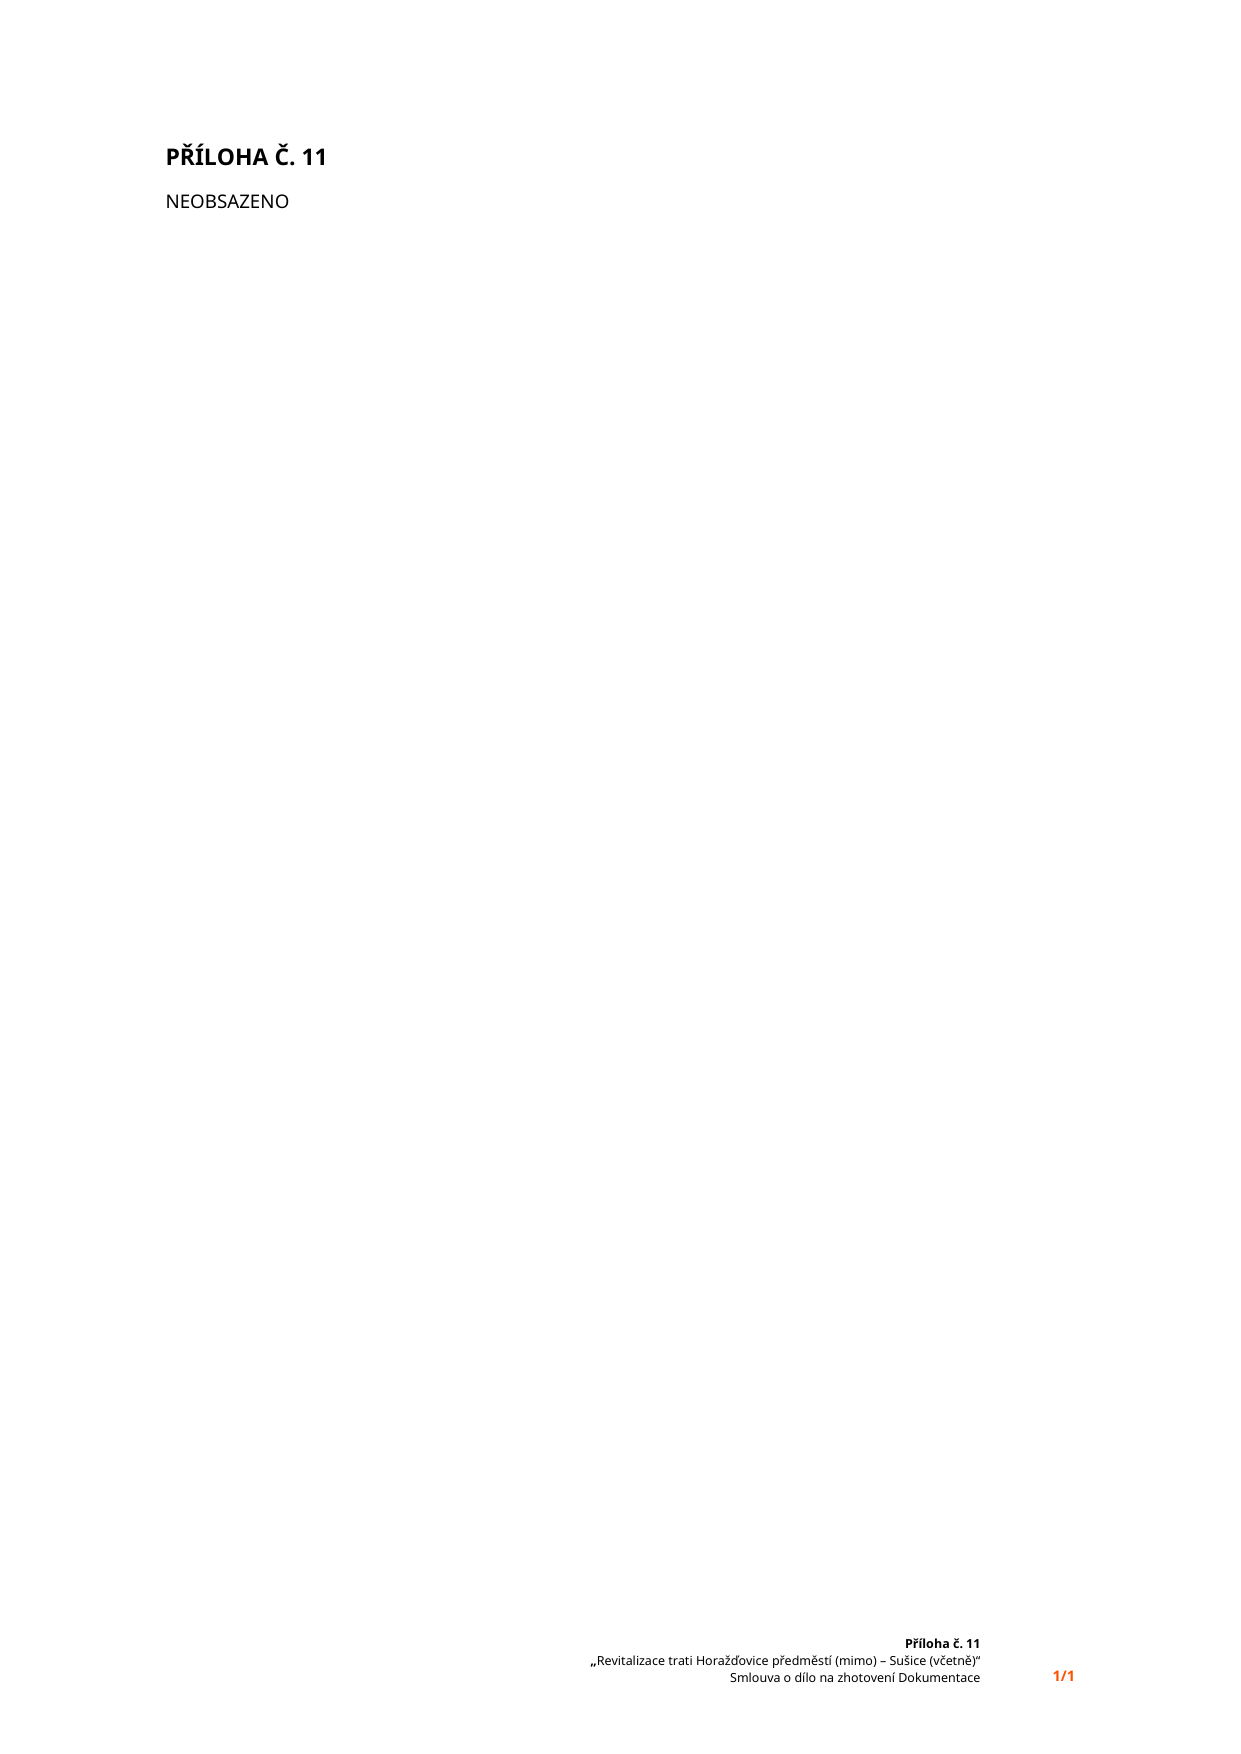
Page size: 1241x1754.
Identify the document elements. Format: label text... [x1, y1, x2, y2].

text Příloha č. 11 [165, 141, 1075, 173]
list NEOBSAZENO [165, 188, 1075, 214]
